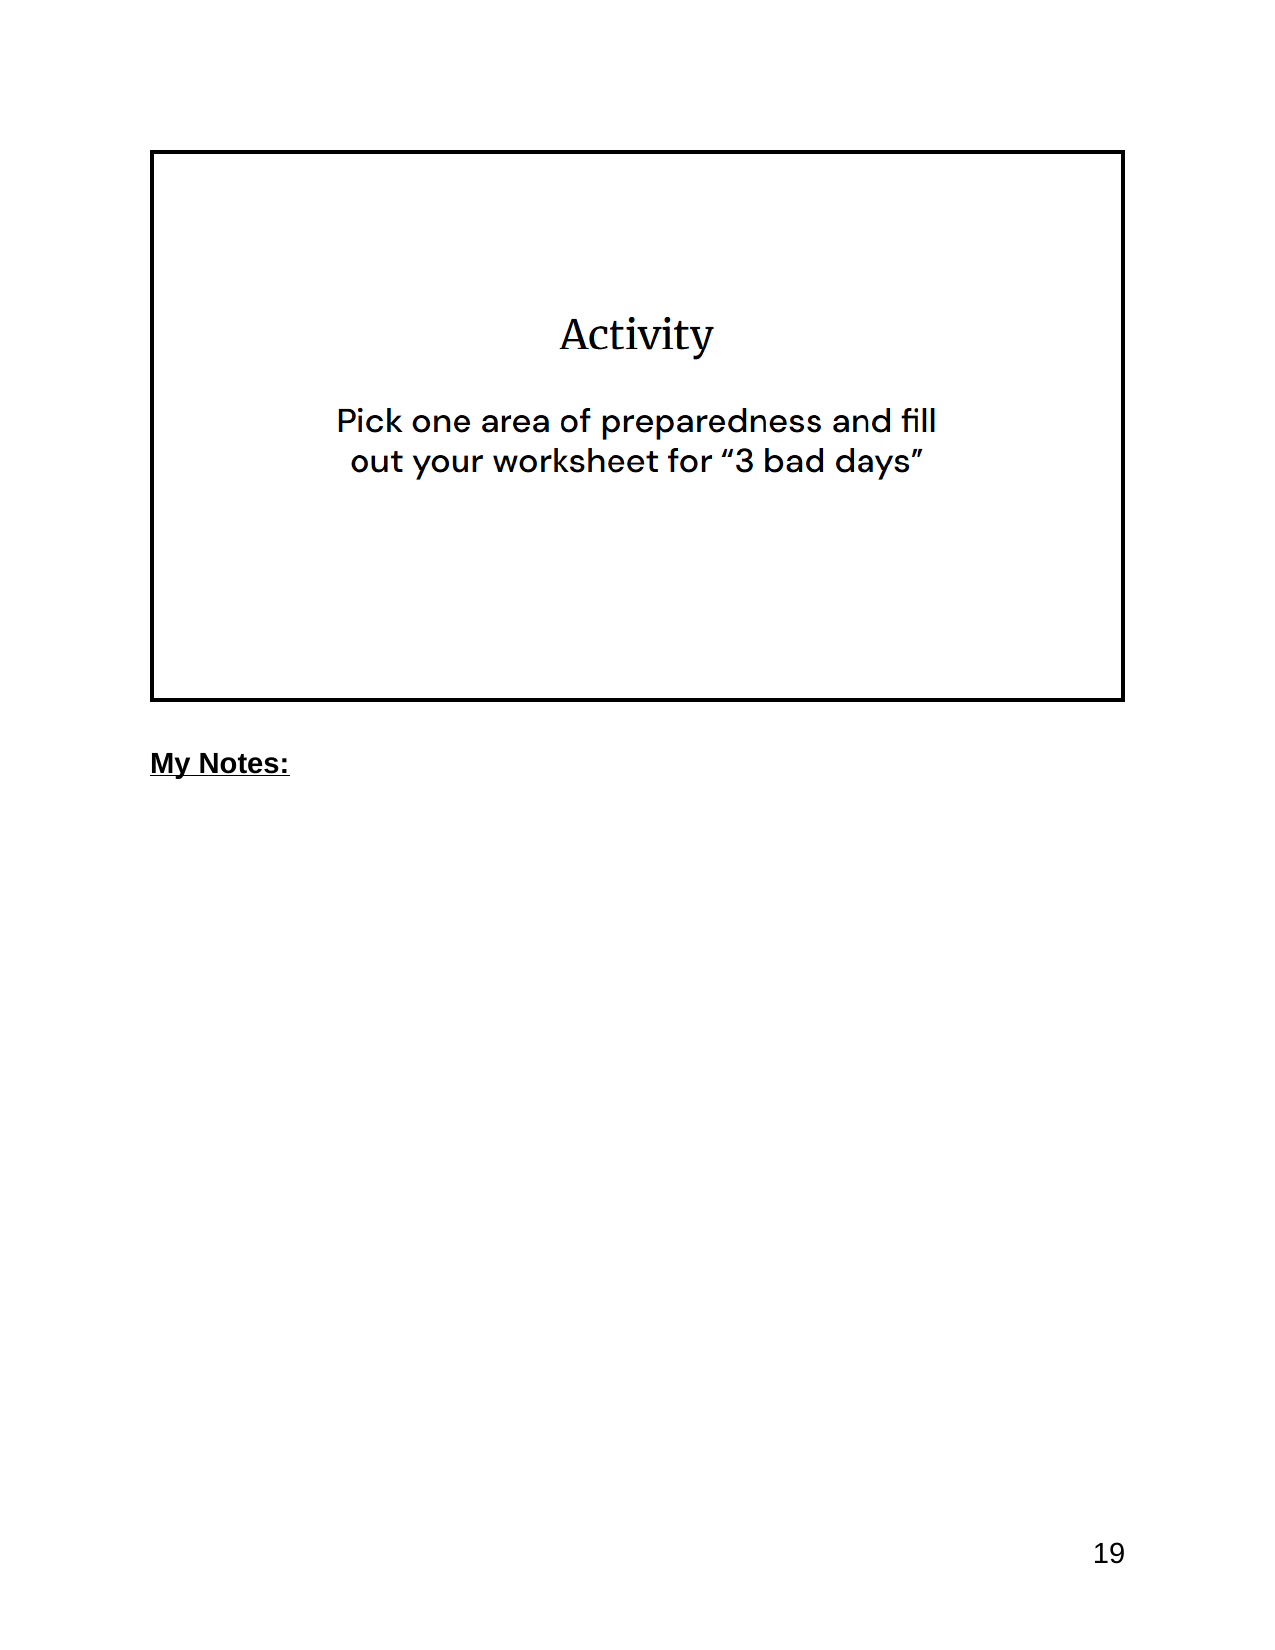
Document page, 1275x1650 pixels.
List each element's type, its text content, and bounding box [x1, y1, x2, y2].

picture [154, 154, 1121, 698]
text My Notes: [150, 746, 1125, 779]
